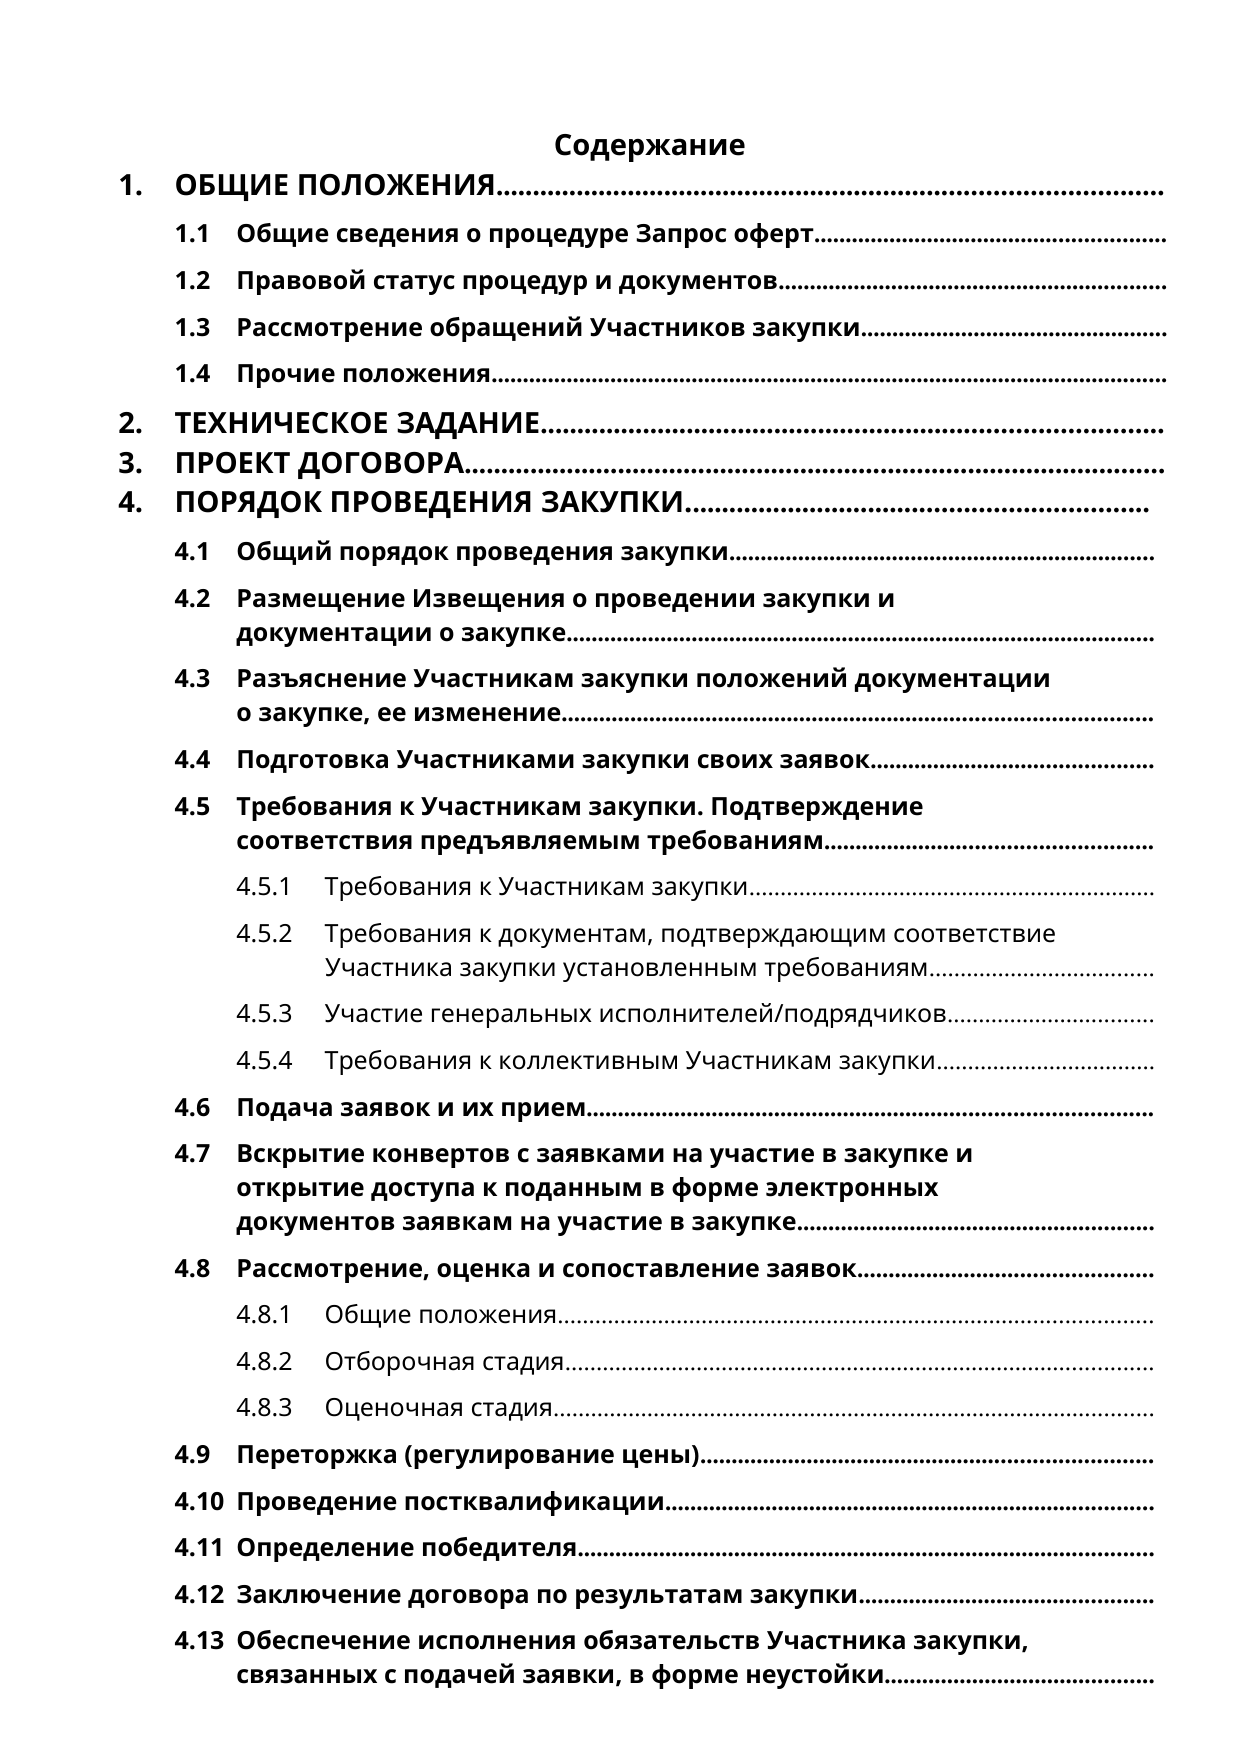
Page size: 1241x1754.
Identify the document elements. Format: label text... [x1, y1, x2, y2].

text 4.5.1 Требования к Участникам закупки 13 [236, 869, 1063, 903]
text 4.8.1 Общие положения 18 [236, 1297, 1063, 1331]
text 4.3 Разъяснение Участникам закупки положений документации о закупке, ее изменение 10 [174, 661, 1063, 729]
text 4.8 Рассмотрение, оценка и сопоставление заявок 18 [174, 1250, 1063, 1284]
text 4.10 Проведение постквалификации 21 [174, 1483, 1063, 1517]
text 4.8.3 Оценочная стадия 19 [236, 1390, 1063, 1424]
text 4.2 Размещение Извещения о проведении закупки и документации о закупке 10 [174, 580, 1063, 648]
text 1.3 Рассмотрение обращений Участников закупки 5 [174, 309, 1063, 343]
text 4.5.3 Участие генеральных исполнителей/подрядчиков 16 [236, 996, 1063, 1030]
text 4.9 Переторжка (регулирование цены) 20 [174, 1437, 1063, 1471]
text 4.6 Подача заявок и их прием 17 [174, 1089, 1063, 1123]
text 4.13 Обеспечение исполнения обязательств Участника закупки, связанных с подачей заявки, в форме неустойки 22 [174, 1623, 1063, 1691]
text 1.4 Прочие положения 6 [174, 356, 1063, 390]
text 4.1 Общий порядок проведения закупки 10 [174, 534, 1063, 568]
text 4.4 Подготовка Участниками закупки своих заявок 10 [174, 742, 1063, 776]
text 2. Техническое задание 8 [118, 402, 1063, 442]
text 4.8.2 Отборочная стадия 18 [236, 1343, 1063, 1378]
text 4.5 Требования к Участникам закупки. Подтверждение соответствия предъявляемым требованиям 13 [174, 788, 1063, 856]
text 1. Общие положения 5 [118, 164, 1063, 203]
text 4.11 Определение победителя 21 [174, 1530, 1063, 1564]
text 4. Порядок проведения закупки. 10 [118, 482, 1063, 521]
text 3. Проект договора 9 [118, 442, 1063, 482]
text 4.12 Заключение договора по результатам закупки 22 [174, 1576, 1063, 1610]
text 4.7 Вскрытие конвертов с заявками на участие в закупке и открытие доступа к поданным в форме электронных документов заявкам на участие в закупке 17 [174, 1136, 1063, 1238]
text 1.1 Общие сведения о процедуре Запрос оферт 5 [174, 216, 1063, 250]
text 4.5.4 Требования к коллективным Участникам закупки 16 [236, 1043, 1063, 1077]
text 1.2 Правовой статус процедур и документов 5 [174, 263, 1063, 297]
text Содержание [118, 124, 1181, 164]
text 4.5.2 Требования к документам, подтверждающим соответствие Участника закупки установленным требованиям 14 [236, 915, 1063, 983]
